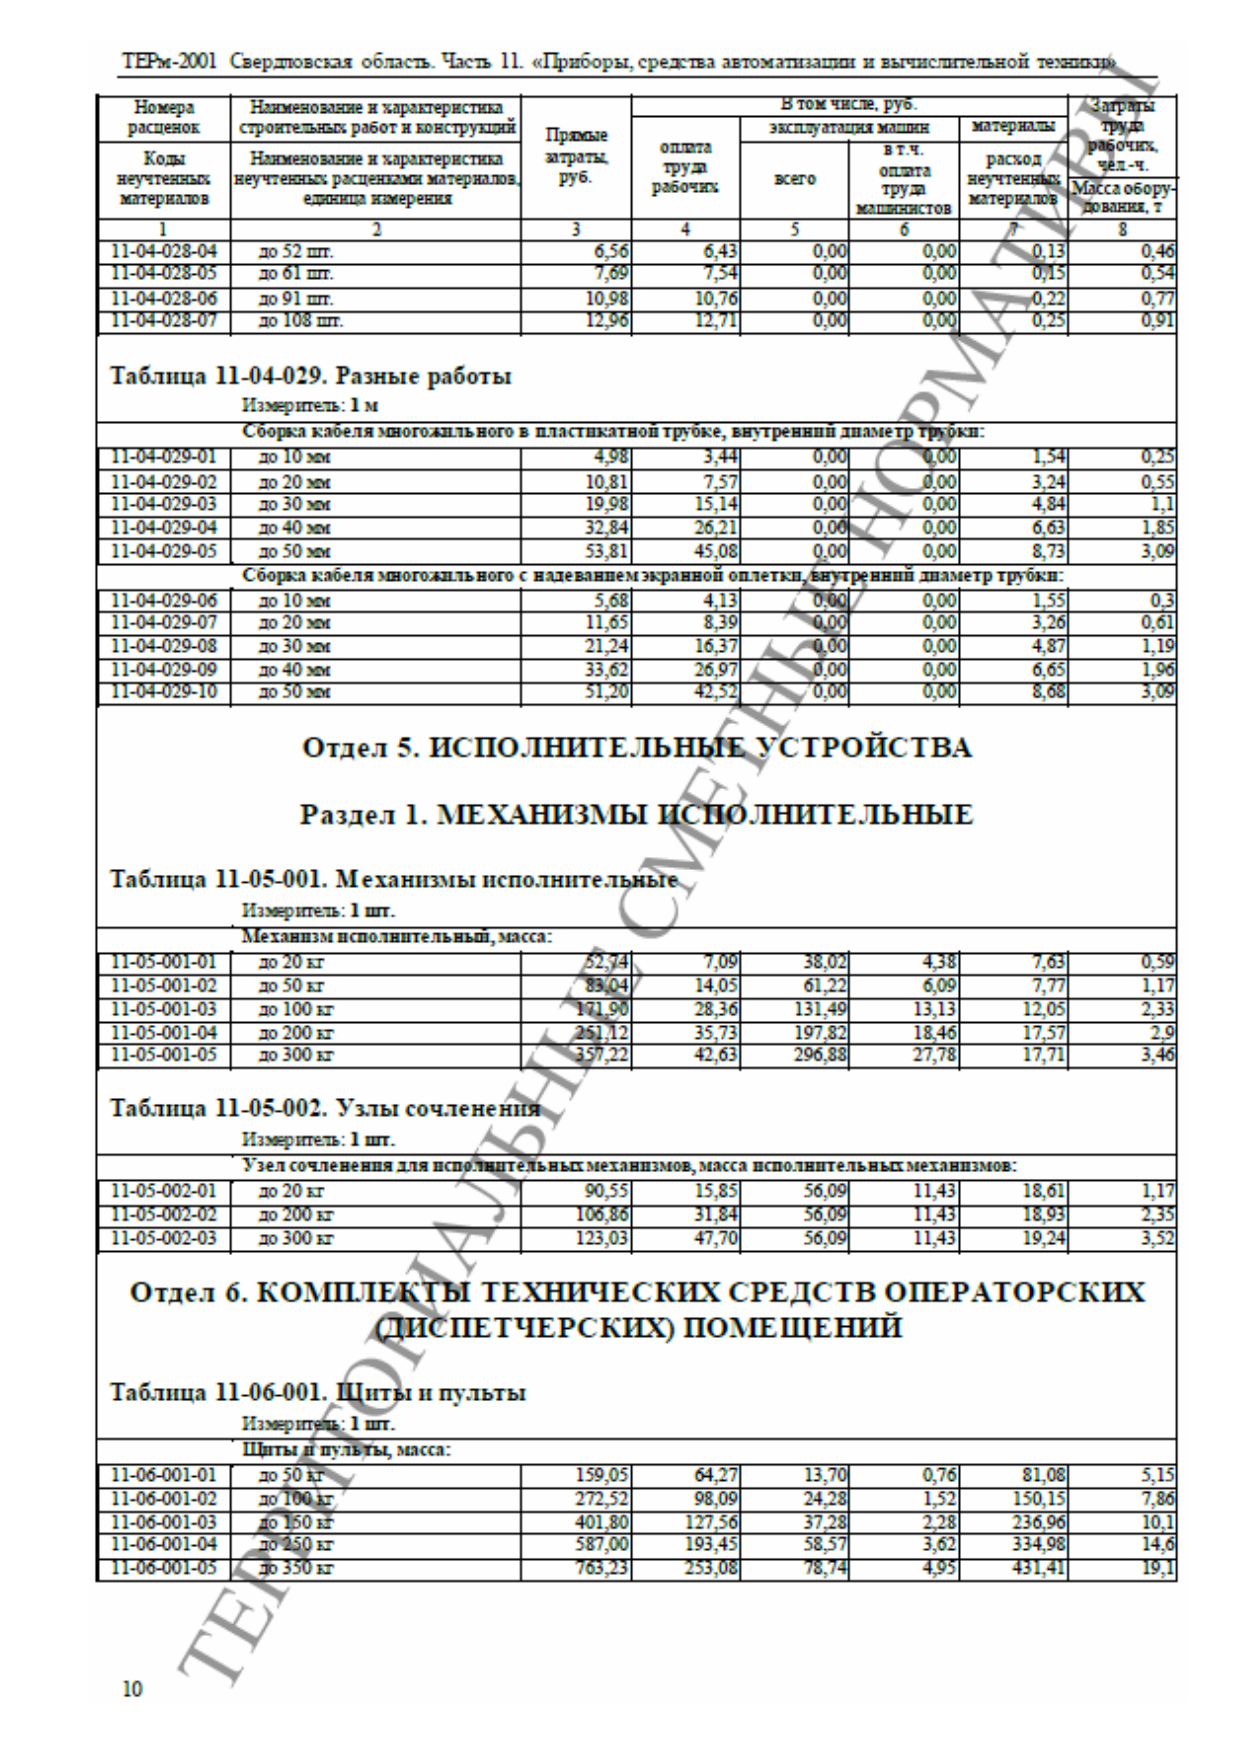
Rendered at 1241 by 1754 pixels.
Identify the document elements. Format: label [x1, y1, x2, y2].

picture [88, 41, 1190, 1703]
